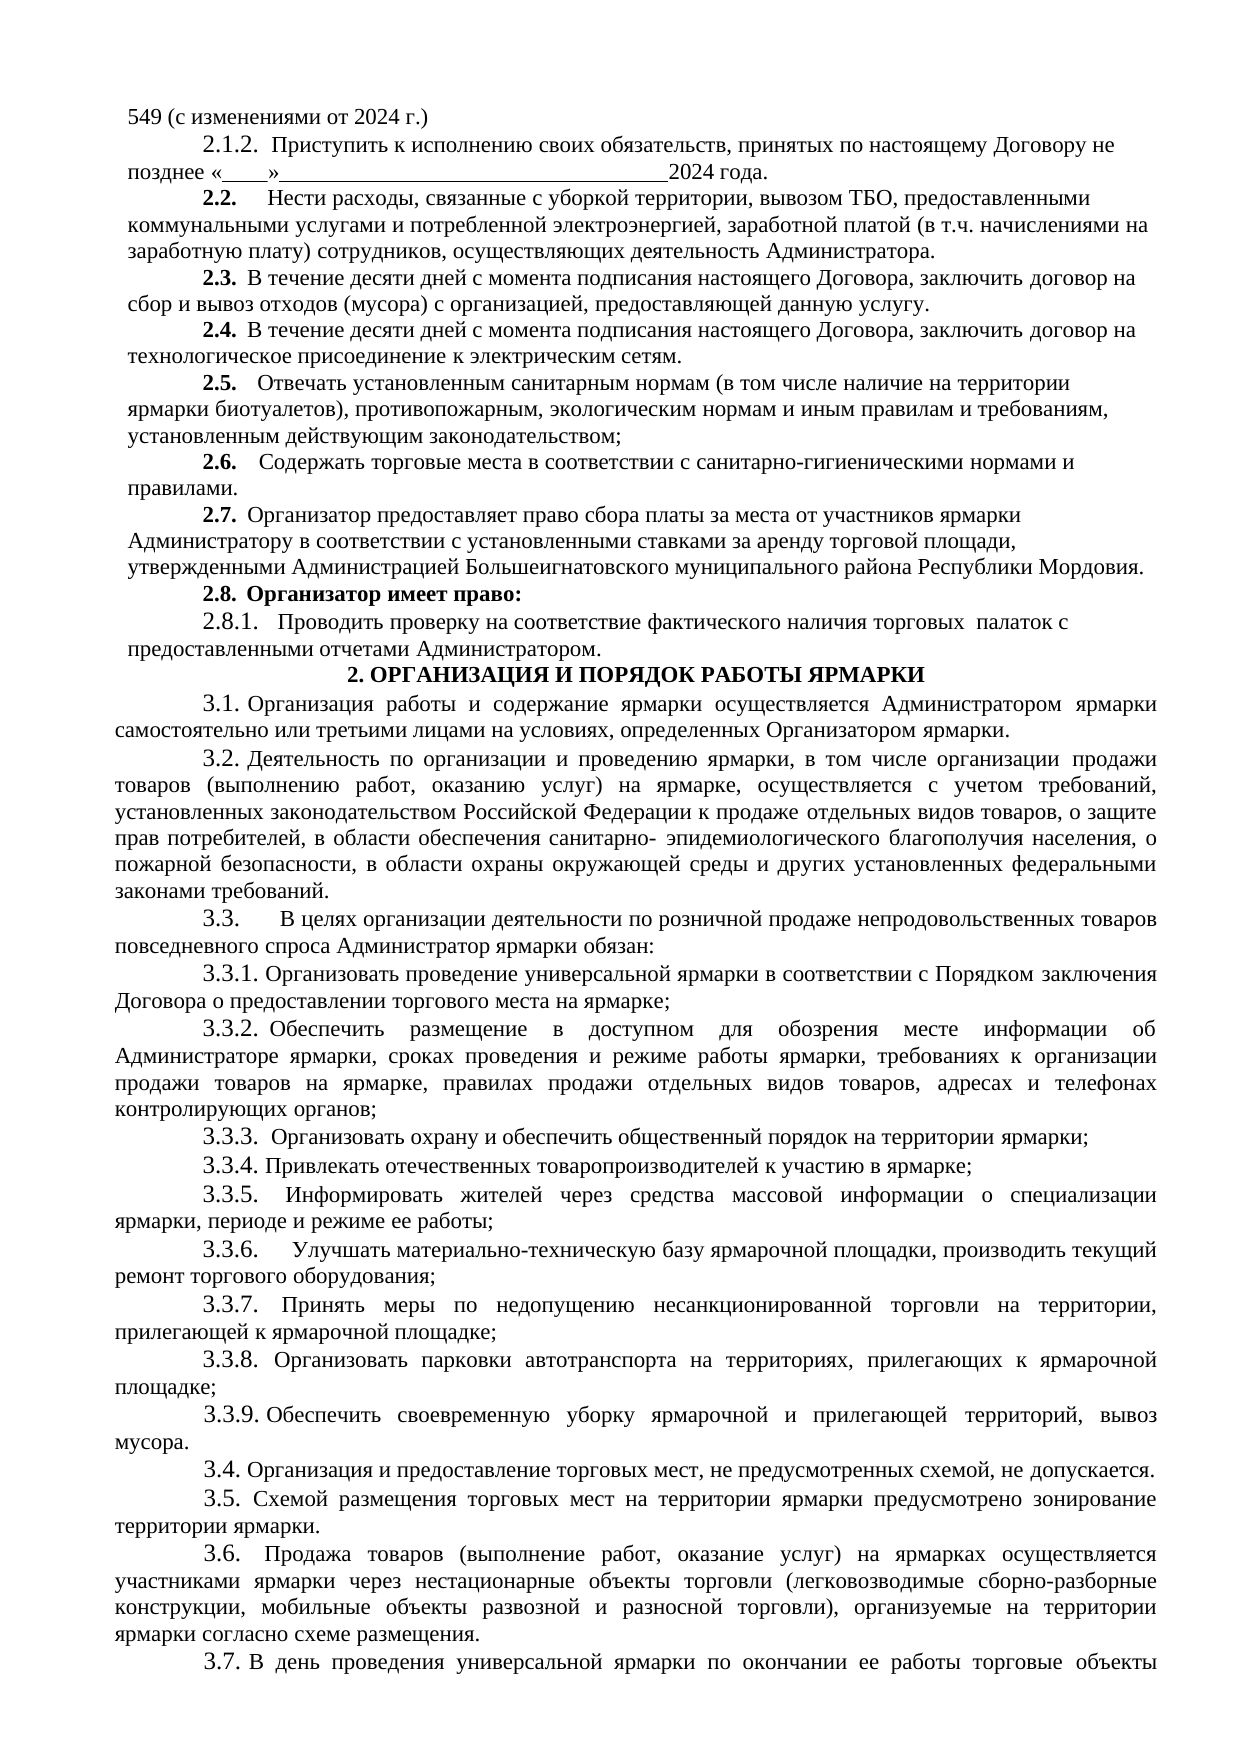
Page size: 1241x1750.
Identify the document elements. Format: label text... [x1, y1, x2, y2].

list Улучшать материально-техническую базу ярмарочной площадки, производить текущий ремонт торгового оборудования; [114, 1234, 1157, 1289]
list Отвечать установленным санитарным нормам (в том числе наличие на территории ярмарки биотуалетов), противопожарным, экологическим нормам и иным правилам и требованиям, установленным действующим законодательством; [127, 369, 1157, 448]
list В целях организации деятельности по розничной продаже непродовольственных товаров повседневного спроса Администратор ярмарки обязан: [114, 903, 1157, 958]
list Организовать проведение универсальной ярмарки в соответствии с Порядком заключения Договора о предоставлении торгового места на ярмарке; [114, 958, 1157, 1013]
list Приступить к исполнению своих обязательств, принятых по настоящему Договору не позднее « » 2024 года. [127, 129, 1157, 184]
list Организация и предоставление торговых мест, не предусмотренных схемой, не допускается. [114, 1454, 1157, 1483]
list Организовать охрану и обеспечить общественный порядок на территории ярмарки; [114, 1121, 1157, 1150]
list Принять меры по недопущению несанкционированной торговли на территории, прилегающей к ярмарочной площадке; [114, 1289, 1157, 1344]
list Нести расходы, связанные с уборкой территории, вывозом ТБО, предоставленными коммунальными услугами и потребленной электроэнергией, заработной платой (в т.ч. начислениями на заработную плату) сотрудников, осуществляющих деятельность Администратора. [127, 184, 1157, 263]
list Деятельность по организации и проведению ярмарки, в том числе организации продажи товаров (выполнению работ, оказанию услуг) на ярмарке, осуществляется с учетом требований, установленных законодательством Российской Федерации к продаже отдельных видов товаров, о защите прав потребителей, в области обеспечения санитарно- эпидемиологического благополучия населения, о пожарной безопасности, в области охраны окружающей среды и других установленных федеральными законами требований. [114, 743, 1157, 903]
list Продажа товаров (выполнение работ, оказание услуг) на ярмарках осуществляется участниками ярмарки через нестационарные объекты торговли (легковозводимые сборно-разборные конструкции, мобильные объекты развозной и разносной торговли), организуемые на территории ярмарки согласно схеме размещения. [114, 1538, 1157, 1646]
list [127, 103, 1157, 129]
list Обеспечить своевременную уборку ярмарочной и прилегающей территорий, вывоз мусора. [114, 1399, 1157, 1454]
list Организатор имеет право: [202, 580, 1157, 606]
list Обеспечить размещение в доступном для обозрения месте информации об Администраторе ярмарки, сроках проведения и режиме работы ярмарки, требованиях к организации продажи товаров на ярмарке, правилах продажи отдельных видов товаров, адресах и телефонах контролирующих органов; [114, 1013, 1157, 1121]
list Организация работы и содержание ярмарки осуществляется Администратором ярмарки самостоятельно или третьими лицами на условиях, определенных Организатором ярмарки. [114, 688, 1157, 743]
list Схемой размещения торговых мест на территории ярмарки предусмотрено зонирование территории ярмарки. [114, 1483, 1157, 1538]
list В течение десяти дней с момента подписания настоящего Договора, заключить договор на сбор и вывоз отходов (мусора) с организацией, предоставляющей данную услугу. [127, 263, 1157, 316]
list Информировать жителей через средства массовой информации о специализации ярмарки, периоде и режиме ее работы; [114, 1179, 1157, 1234]
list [114, 1646, 1157, 1675]
list Организовать парковки автотранспорта на территориях, прилегающих к ярмарочной площадке; [114, 1344, 1157, 1399]
list Проводить проверку на соответствие фактического наличия торговых палаток с предоставленными отчетами Администратором. [127, 606, 1129, 661]
list В течение десяти дней с момента подписания настоящего Договора, заключить договор на технологическое присоединение к электрическим сетям. [127, 316, 1157, 369]
list Организатор предоставляет право сбора платы за места от участников ярмарки Администратору в соответствии с установленными ставками за аренду торговой площади, утвержденными Администрацией Большеигнатовского муниципального района Республики Мордовия. [127, 501, 1157, 580]
list Содержать торговые места в соответствии с санитарно-гигиеническими нормами и правилами. [127, 448, 1157, 501]
list Привлекать отечественных товаропроизводителей к участию в ярмарке; [114, 1150, 1157, 1179]
text 2. ОРГАНИЗАЦИЯ И ПОРЯДОК РАБОТЫ ЯРМАРКИ [114, 661, 1157, 688]
